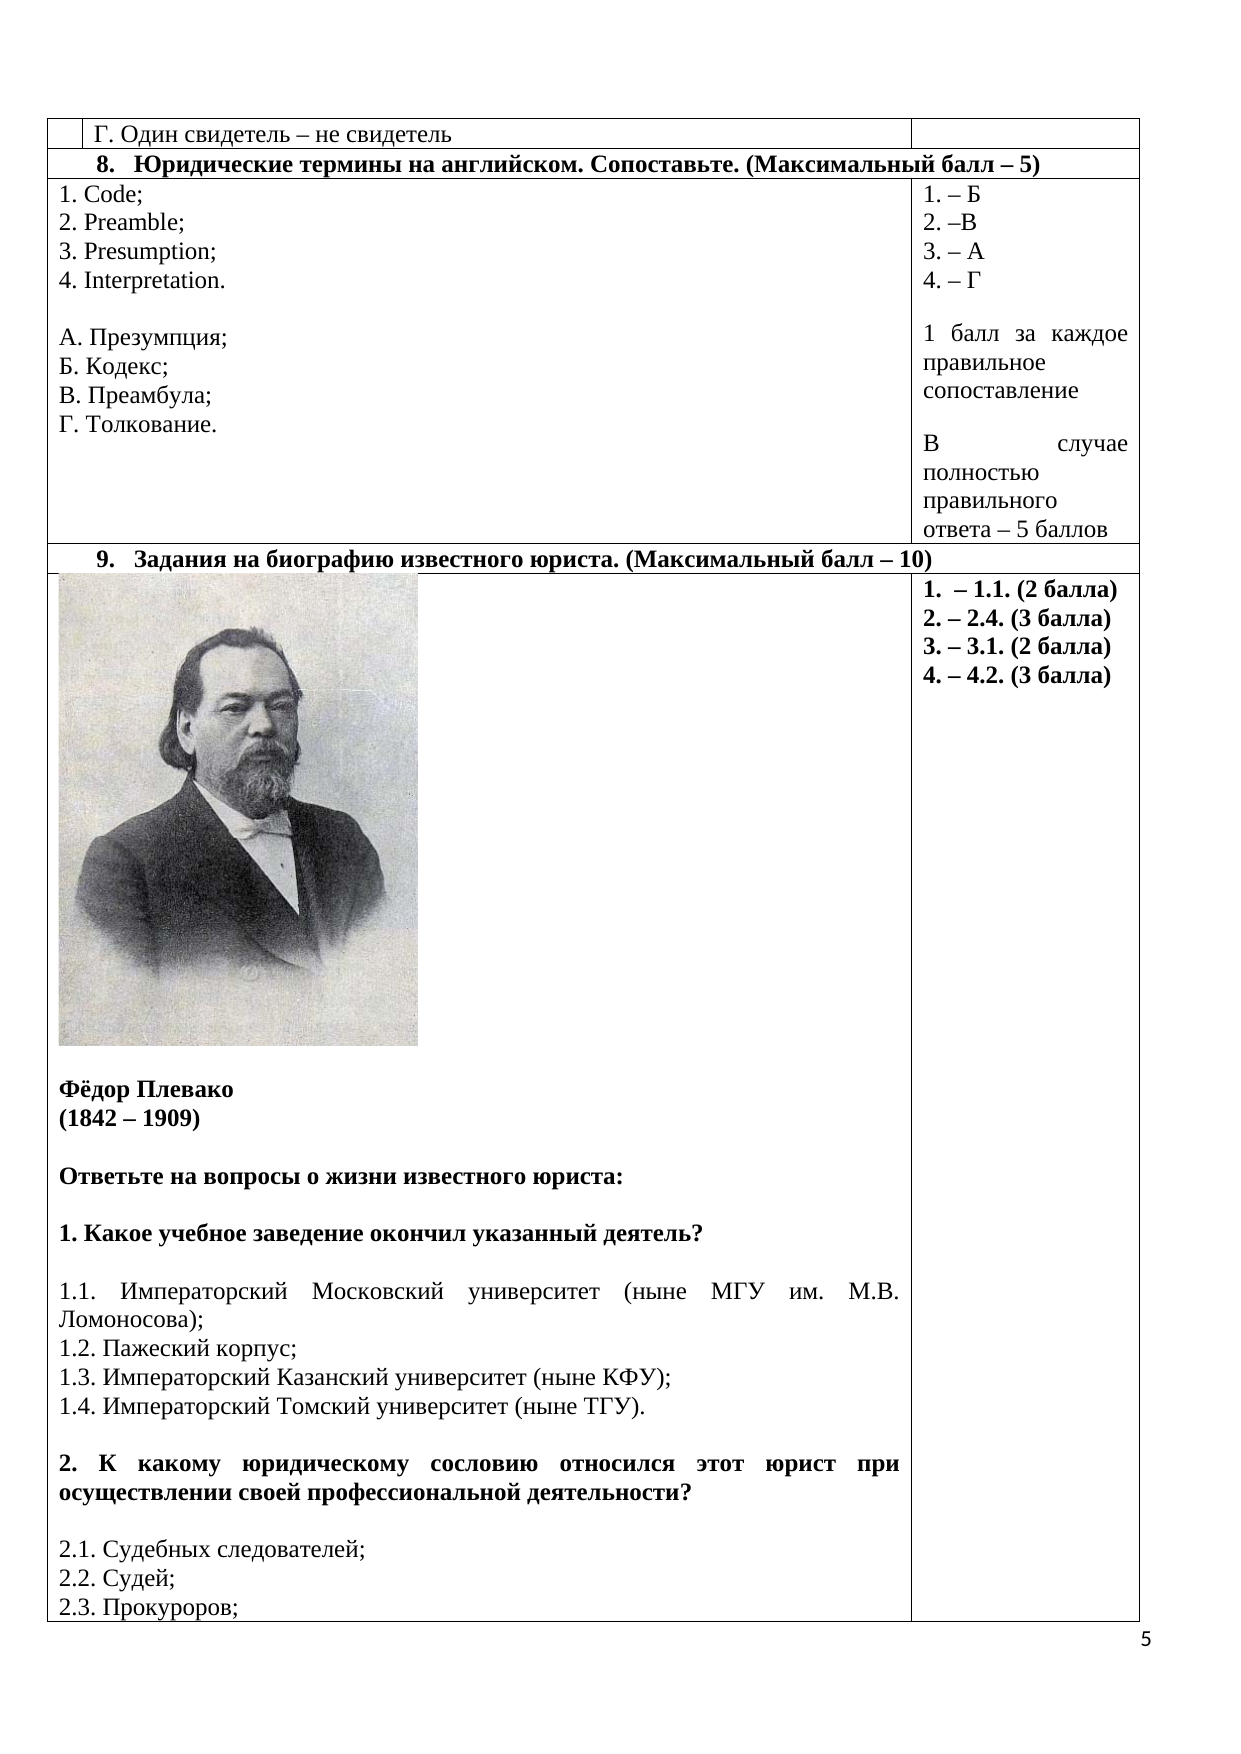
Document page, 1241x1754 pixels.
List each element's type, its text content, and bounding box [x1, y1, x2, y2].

table_cell Задания на биографию известного юриста. (Максимальный балл – 10) [48, 544, 1139, 573]
table_cell 2 [48, 119, 82, 148]
table_cell Г [912, 119, 1139, 148]
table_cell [83, 119, 911, 148]
picture [58, 573, 418, 1046]
table_cell 1. Code; 2. Preamble; 3. Presumption; 4. Interpretation. А. Презумпция; Б. Кодекс; В. Преамбула; Г. Толкование. [48, 179, 911, 543]
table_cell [48, 574, 911, 1621]
table_cell 1. – Б 2. –В 3. – А 4. – Г 1 балл за каждое правильное сопоставление В случае полностью правильного ответа – 5 баллов [912, 179, 1139, 543]
table_cell Юридические термины на английском. Сопоставьте. (Максимальный балл – 5) [48, 149, 1139, 178]
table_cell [912, 574, 1139, 1621]
